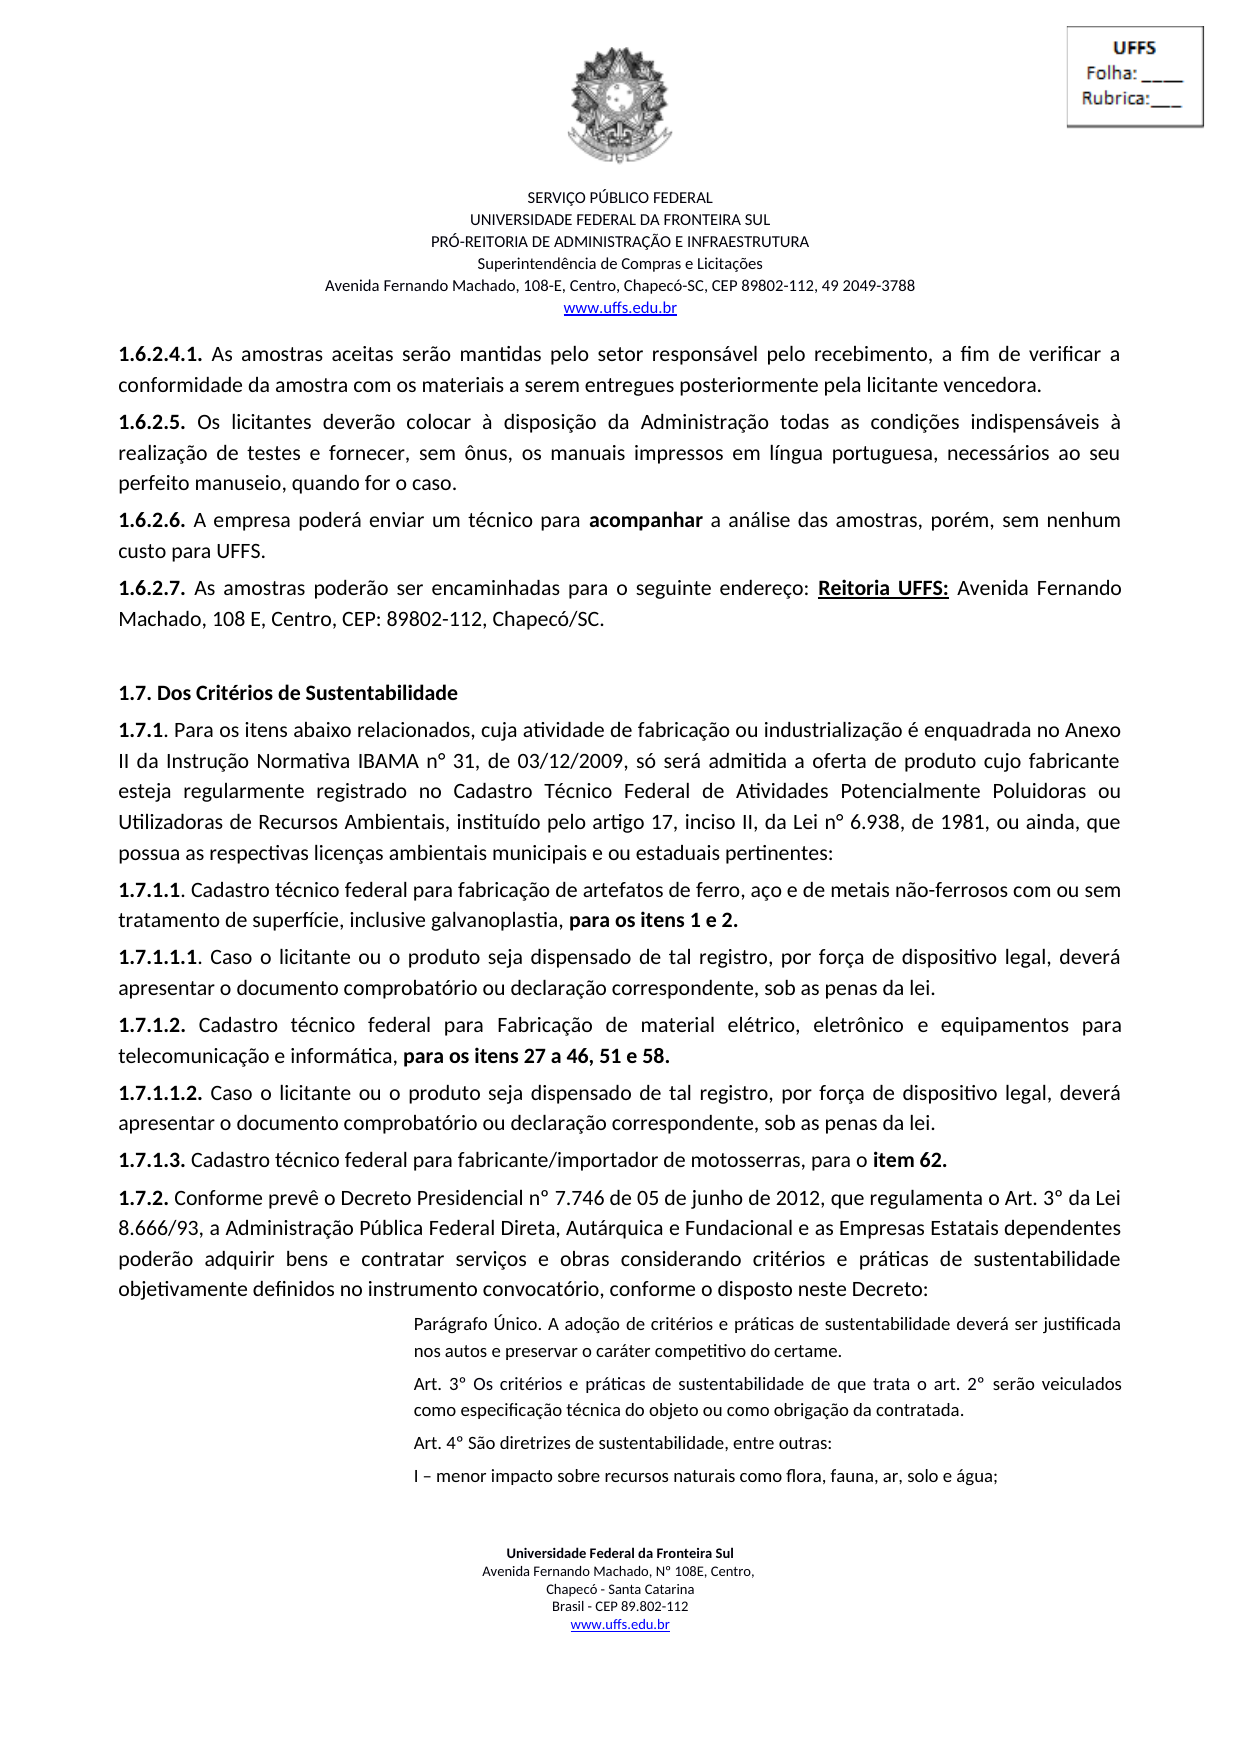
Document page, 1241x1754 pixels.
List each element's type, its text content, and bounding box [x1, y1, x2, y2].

text 1.7.1.1. Cadastro técnico federal para fabricação de artefatos de ferro, aço e de metais não-ferrosos com ou sem tratamento de superfície, inclusive galvanoplastia, para os itens 1 e 2. [118, 876, 1122, 933]
text I – menor impacto sobre recursos naturais como flora, fauna, ar, solo e água; [413, 1464, 1122, 1487]
text 1.7.1.3. Cadastro técnico federal para fabricante/importador de motosserras, para o item 62. [118, 1147, 1122, 1173]
picture [567, 47, 673, 167]
text Art. 3º Os critérios e práticas de sustentabilidade de que trata o art. 2º serão veiculados como especificação técnica do objeto ou como obrigação da contratada. [413, 1372, 1122, 1421]
text 1.7.1. Para os itens abaixo relacionados, cuja atividade de fabricação ou industrialização é enquadrada no Anexo II da Instrução Normativa IBAMA n° 31, de 03/12/2009, só será admitida a oferta de produto cujo fabricante esteja regularmente registrado no Cadastro Técnico Federal de Atividades Potencialmente Poluidoras ou Utilizadoras de Recursos Ambientais, instituído pelo artigo 17, inciso II, da Lei n° 6.938, de 1981, ou ainda, que possua as respectivas licenças ambientais municipais e ou estaduais pertinentes: [118, 716, 1122, 865]
text 1.7.1.2. Cadastro técnico federal para Fabricação de material elétrico, eletrônico e equipamentos para telecomunicação e informática, para os itens 27 a 46, 51 e 58. [118, 1011, 1122, 1068]
text 1.6.2.4.1. As amostras aceitas serão mantidas pelo setor responsável pelo recebimento, a fim de verificar a conformidade da amostra com os materiais a serem entregues posteriormente pela licitante vencedora. [118, 341, 1122, 398]
text 1.7.1.1.2. Caso o licitante ou o produto seja dispensado de tal registro, por força de dispositivo legal, deverá apresentar o documento comprobatório ou declaração correspondente, sob as penas da lei. [118, 1079, 1122, 1136]
picture [1066, 26, 1203, 129]
text 1.7. Dos Critérios de Sustentabilidade [118, 679, 1122, 706]
text 1.6.2.5. Os licitantes deverão colocar à disposição da Administração todas as condições indispensáveis à realização de testes e fornecer, sem ônus, os manuais impressos em língua portuguesa, necessários ao seu perfeito manuseio, quando for o caso. [118, 408, 1122, 496]
text 1.6.2.7. As amostras poderão ser encaminhadas para o seguinte endereço: Reitoria UFFS: Avenida Fernando Machado, 108 E, Centro, CEP: 89802-112, Chapecó/SC. [118, 574, 1122, 632]
text 1.7.2. Conforme prevê o Decreto Presidencial nº 7.746 de 05 de junho de 2012, que regulamenta o Art. 3º da Lei 8.666/93, a Administração Pública Federal Direta, Autárquica e Fundacional e as Empresas Estatais dependentes poderão adquirir bens e contratar serviços e obras considerando critérios e práticas de sustentabilidade objetivamente definidos no instrumento convocatório, conforme o disposto neste Decreto: [118, 1184, 1122, 1302]
text 1.7.1.1.1. Caso o licitante ou o produto seja dispensado de tal registro, por força de dispositivo legal, deverá apresentar o documento comprobatório ou declaração correspondente, sob as penas da lei. [118, 943, 1122, 1001]
text Art. 4º São diretrizes de sustentabilidade, entre outras: [413, 1431, 1122, 1454]
text Parágrafo Único. A adoção de critérios e práticas de sustentabilidade deverá ser justificada nos autos e preservar o caráter competitivo do certame. [413, 1313, 1122, 1362]
text 1.6.2.6. A empresa poderá enviar um técnico para acompanhar a análise das amostras, porém, sem nenhum custo para UFFS. [118, 507, 1122, 564]
